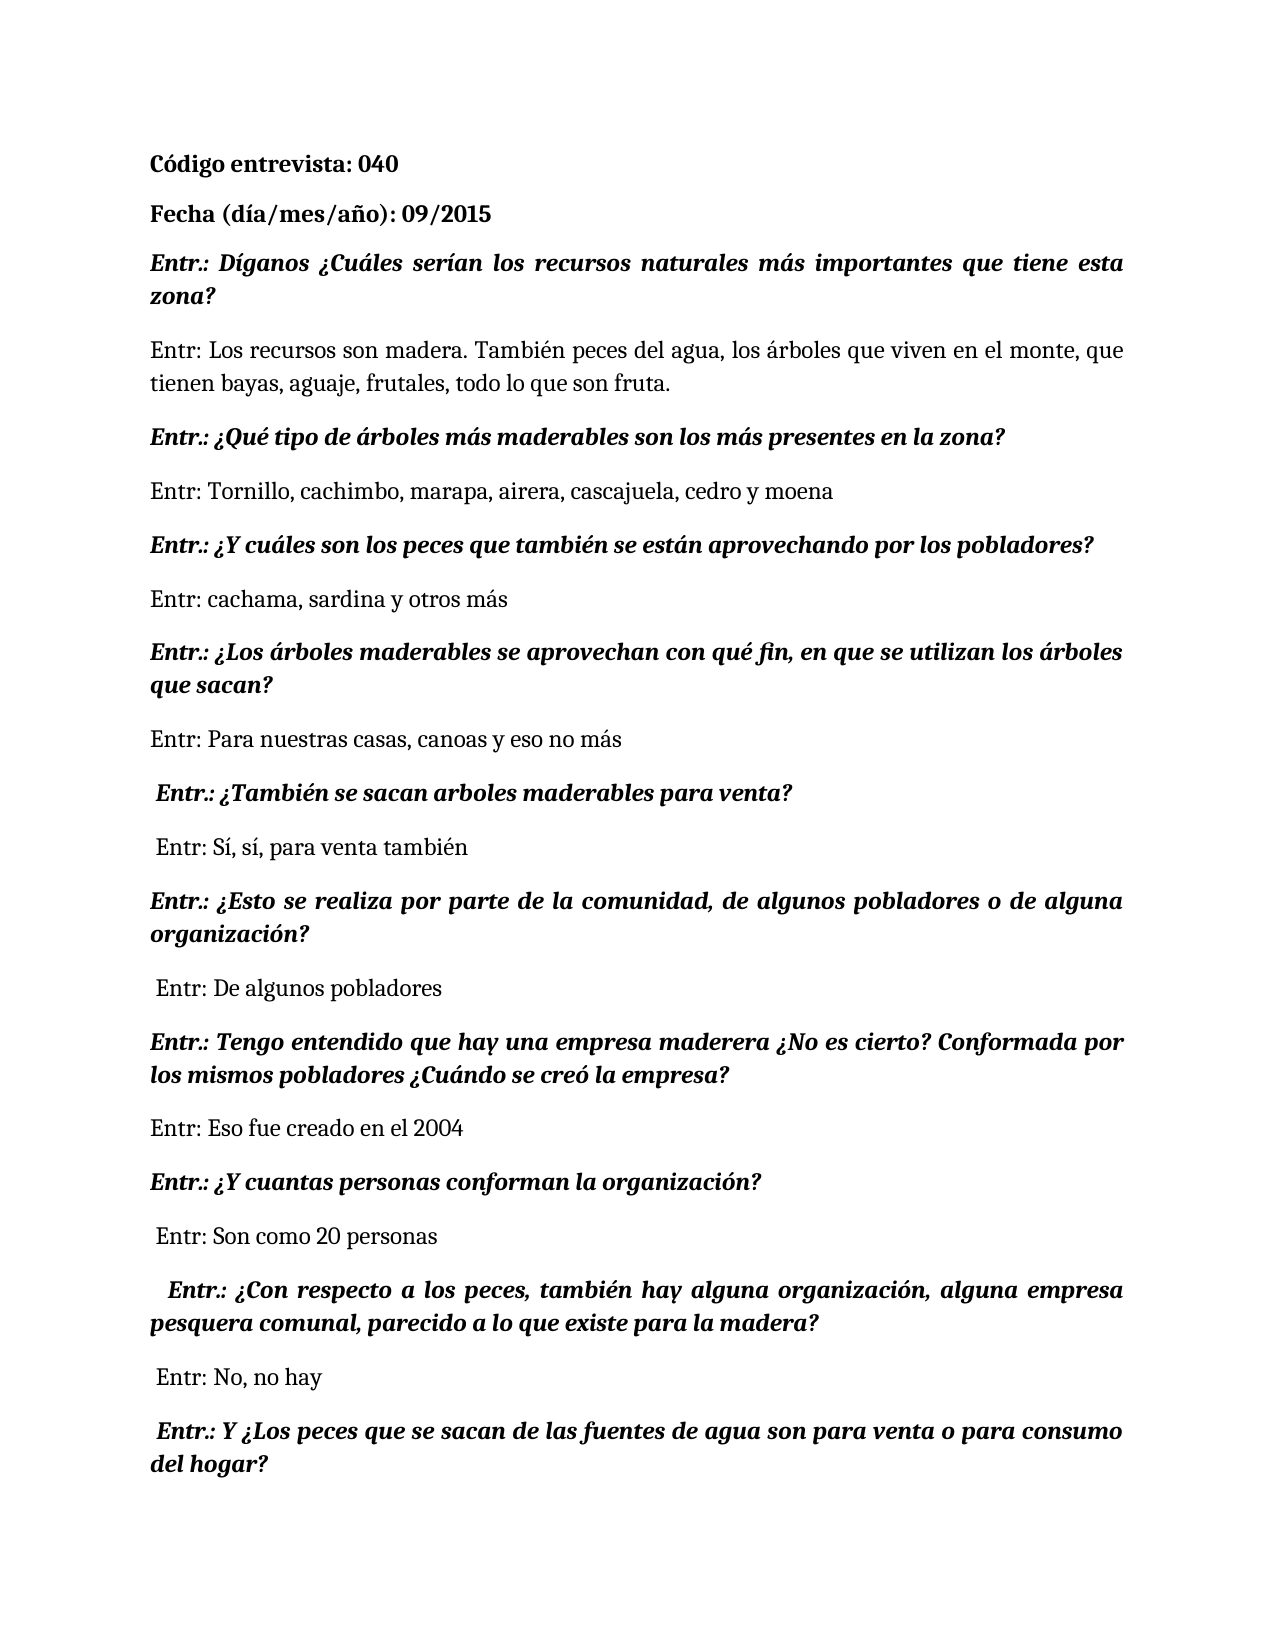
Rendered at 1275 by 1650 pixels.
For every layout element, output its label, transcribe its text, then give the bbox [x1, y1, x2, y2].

text Código entrevista: 040 [150, 150, 1125, 179]
text Entr.: ¿Qué tipo de árboles más maderables son los más presentes en la zona? [150, 423, 1125, 452]
text Entr.: ¿Y cuantas personas conforman la organización? [150, 1168, 1125, 1197]
text Entr.: Y ¿Los peces que se sacan de las fuentes de agua son para venta o para consumo del hogar? [150, 1417, 1125, 1478]
text Entr: Son como 20 personas [150, 1222, 1125, 1251]
text Entr.: ¿Esto se realiza por parte de la comunidad, de algunos pobladores o de alguna organización? [150, 887, 1125, 948]
text Entr.: Tengo entendido que hay una empresa maderera ¿No es cierto? Conformada por los mismos pobladores ¿Cuándo se creó la empresa? [150, 1027, 1125, 1089]
text Entr: De algunos pobladores [150, 974, 1125, 1002]
text Entr: Los recursos son madera. También peces del agua, los árboles que viven en el monte, que tienen bayas, aguaje, frutales, todo lo que son fruta. [150, 336, 1125, 398]
text Entr: Para nuestras casas, canoas y eso no más [150, 725, 1125, 754]
text Entr: Eso fue creado en el 2004 [150, 1114, 1125, 1143]
text Entr: No, no hay [150, 1363, 1125, 1392]
text Entr.: ¿Los árboles maderables se aprovechan con qué fin, en que se utilizan los árboles que sacan? [150, 638, 1125, 700]
text Entr: Sí, sí, para venta también [150, 833, 1125, 862]
text Fecha (día/mes/año): 09/2015 [150, 199, 1125, 228]
text Entr.: ¿Con respecto a los peces, también hay alguna organización, alguna empresa pesquera comunal, parecido a lo que existe para la madera? [150, 1276, 1125, 1338]
text Entr.: ¿También se sacan arboles maderables para venta? [150, 779, 1125, 808]
text Entr.: Díganos ¿Cuáles serían los recursos naturales más importantes que tiene esta zona? [150, 249, 1125, 311]
text Entr: cachama, sardina y otros más [150, 584, 1125, 613]
text Entr: Tornillo, cachimbo, marapa, airera, cascajuela, cedro y moena [150, 477, 1125, 506]
text Entr.: ¿Y cuáles son los peces que también se están aprovechando por los pobladores? [150, 531, 1125, 559]
